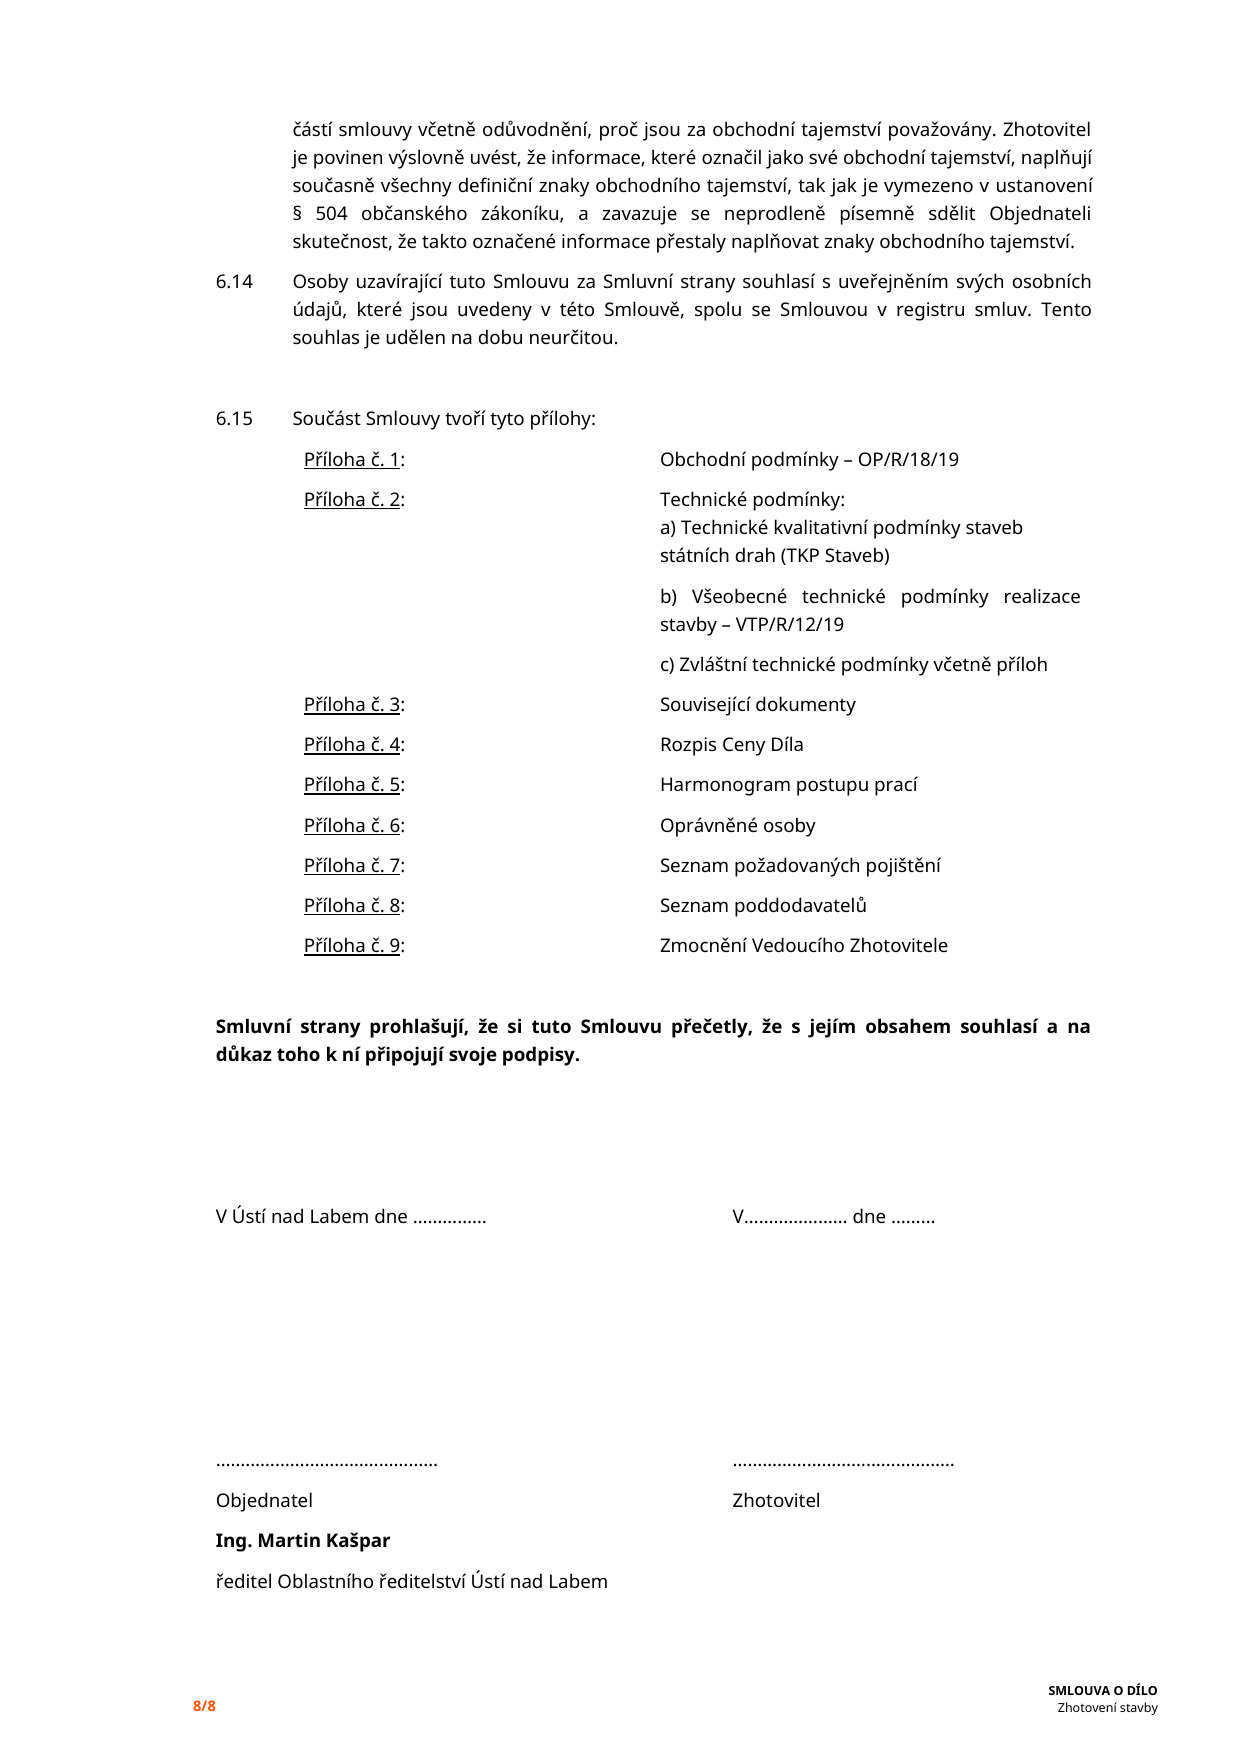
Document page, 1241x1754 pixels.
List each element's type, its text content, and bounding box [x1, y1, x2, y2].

table_header Obchodní podmínky – OP/R/18/19 [572, 446, 1093, 486]
table_cell Příloha č. 3: [216, 692, 572, 732]
table_cell Seznam požadovaných pojištění [572, 852, 1093, 892]
table_cell Harmonogram postupu prací [572, 772, 1093, 812]
table_cell Příloha č. 8: Příloha č. 9: [216, 892, 572, 973]
table_cell Technické podmínky: a) Technické kvalitativní podmínky staveb státních drah (TKP Staveb) b) Všeobecné technické podmínky realizace stavby – VTP/R/12/19 c) Zvláštní technické podmínky včetně příloh [572, 486, 1093, 692]
text ……………………………………… ……………………………………… [216, 1446, 1093, 1472]
text Smluvní strany prohlašují, že si tuto Smlouvu přečetly, že s jejím obsahem souhlasí a na důkaz toho k ní připojují svoje podpisy. [216, 1013, 1093, 1067]
table_header Příloha č. 1: [216, 446, 572, 486]
table_cell Příloha č. 6: [216, 812, 572, 852]
table_cell Související dokumenty [572, 692, 1093, 732]
text Součást Smlouvy tvoří tyto přílohy: [216, 406, 1093, 431]
text V Ústí nad Labem dne …………… V………………… dne ……… [216, 1203, 1093, 1229]
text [216, 116, 1093, 254]
text Osoby uzavírající tuto Smlouvu za Smluvní strany souhlasí s uveřejněním svých osobních údajů, které jsou uvedeny v této Smlouvě, spolu se Smlouvou v registru smluv. Tento souhlas je udělen na dobu neurčitou. [216, 269, 1093, 350]
text Ing. Martin Kašpar [216, 1527, 1093, 1553]
table_cell Seznam poddodavatelů Zmocnění Vedoucího Zhotovitele [572, 892, 1093, 973]
table_cell Příloha č. 5: [216, 772, 572, 812]
table_cell Příloha č. 2: [216, 486, 572, 692]
table_cell Příloha č. 7: [216, 852, 572, 892]
table_cell Oprávněné osoby [572, 812, 1093, 852]
table_cell Rozpis Ceny Díla [572, 732, 1093, 772]
table_cell Příloha č. 4: [216, 732, 572, 772]
text ředitel Oblastního ředitelství Ústí nad Labem [216, 1568, 1093, 1593]
text Objednatel Zhotovitel [216, 1487, 1093, 1512]
